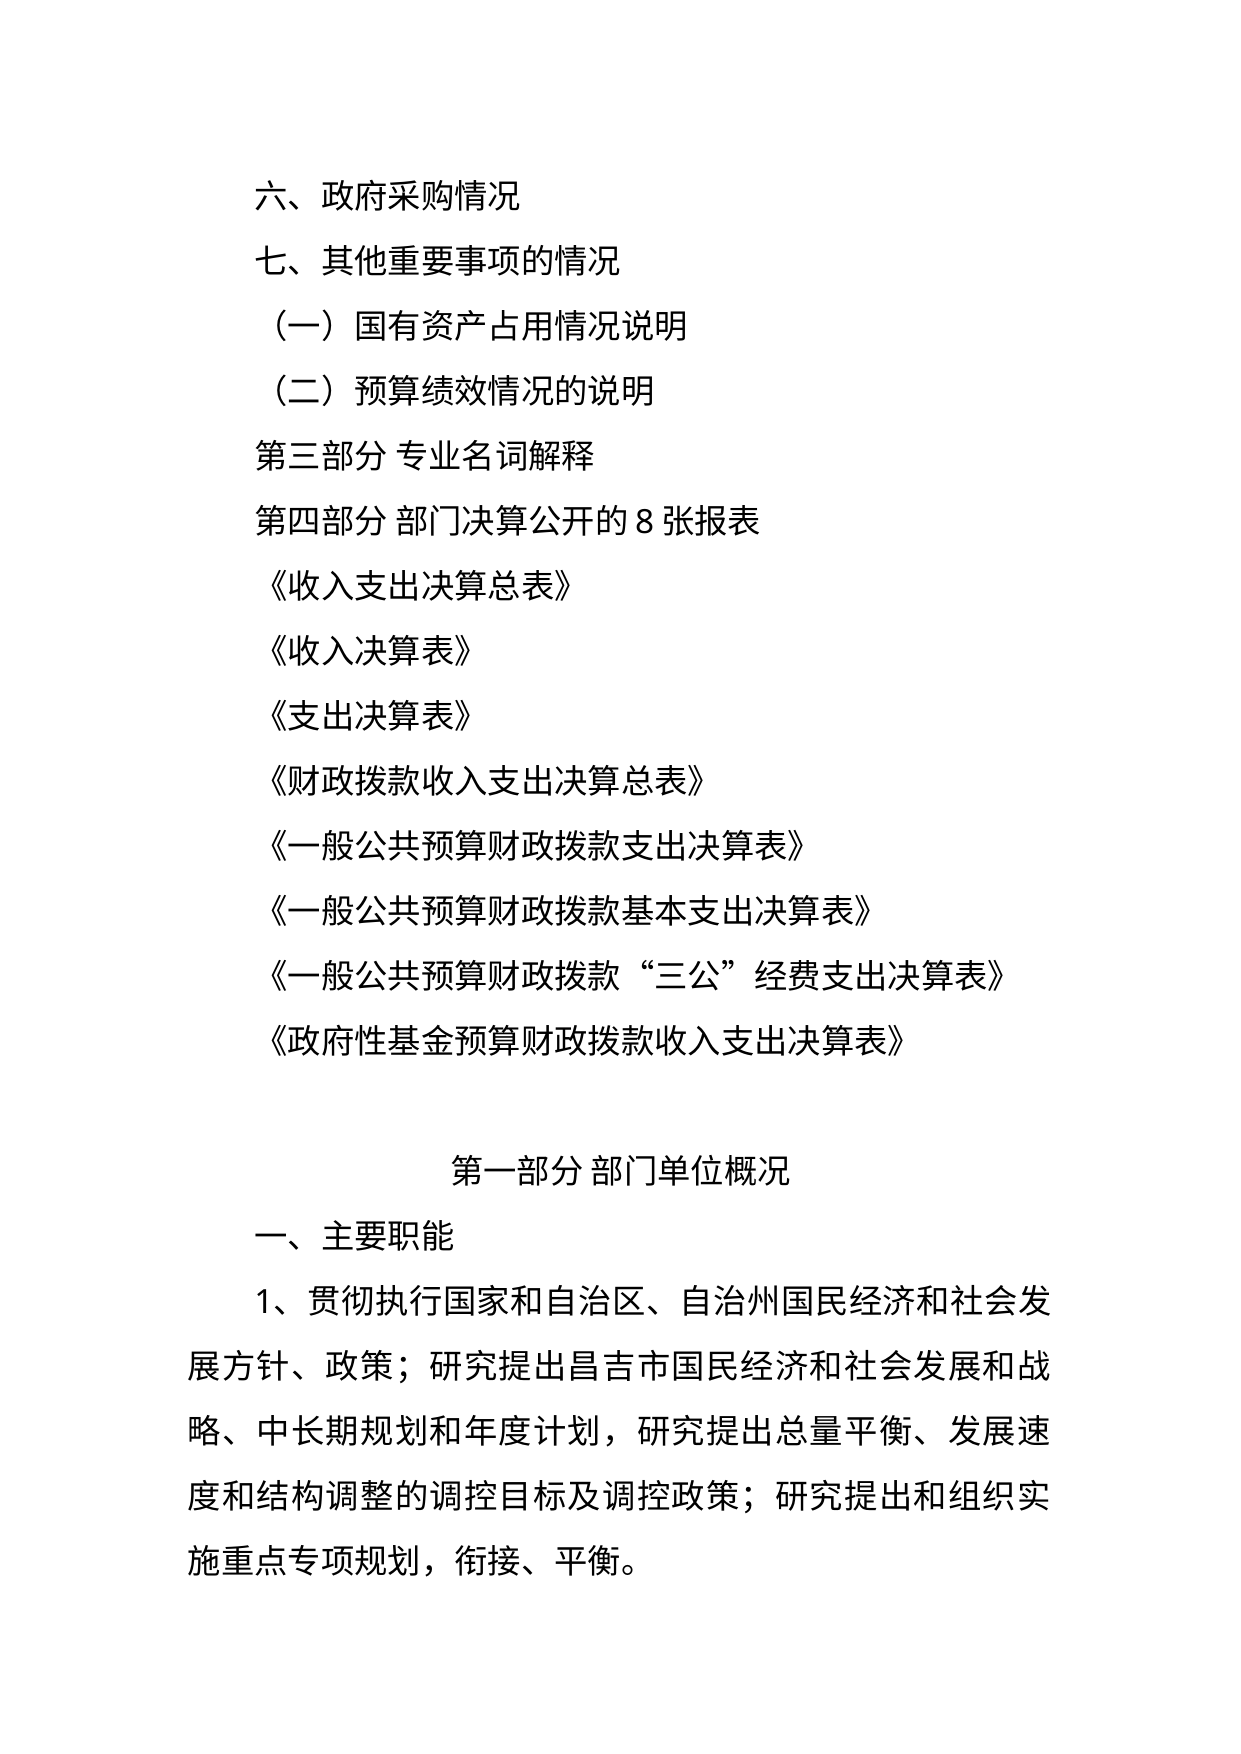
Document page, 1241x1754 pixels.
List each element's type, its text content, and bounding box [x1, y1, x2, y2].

text 一、主要职能 [187, 1202, 1053, 1267]
text 《一般公共预算财政拨款基本支出决算表》 [187, 877, 1053, 942]
text 《收入支出决算总表》 [187, 552, 1053, 617]
text （二）预算绩效情况的说明 [187, 357, 1053, 422]
text 《财政拨款收入支出决算总表》 [187, 747, 1053, 812]
text 第四部分 部门决算公开的8张报表 [187, 487, 1053, 552]
text 第三部分 专业名词解释 [187, 422, 1053, 487]
text 六、政府采购情况 [187, 162, 1053, 227]
text 《一般公共预算财政拨款“三公”经费支出决算表》 [187, 942, 1053, 1007]
text 1、贯彻执行国家和自治区、自治州国民经济和社会发展方针、政策；研究提出昌吉市国民经济和社会发展和战略、中长期规划和年度计划，研究提出总量平衡、发展速度和结构调整的调控目标及调控政策；研究提出和组织实施重点专项规划，衔接、平衡。 [187, 1267, 1053, 1592]
text 七、其他重要事项的情况 [187, 227, 1053, 292]
text 《政府性基金预算财政拨款收入支出决算表》 [187, 1007, 1053, 1072]
text 《收入决算表》 [187, 617, 1053, 682]
text 第一部分 部门单位概况 [187, 1137, 1053, 1202]
text 《一般公共预算财政拨款支出决算表》 [187, 812, 1053, 877]
text 《支出决算表》 [187, 682, 1053, 747]
text （一）国有资产占用情况说明 [187, 292, 1053, 357]
